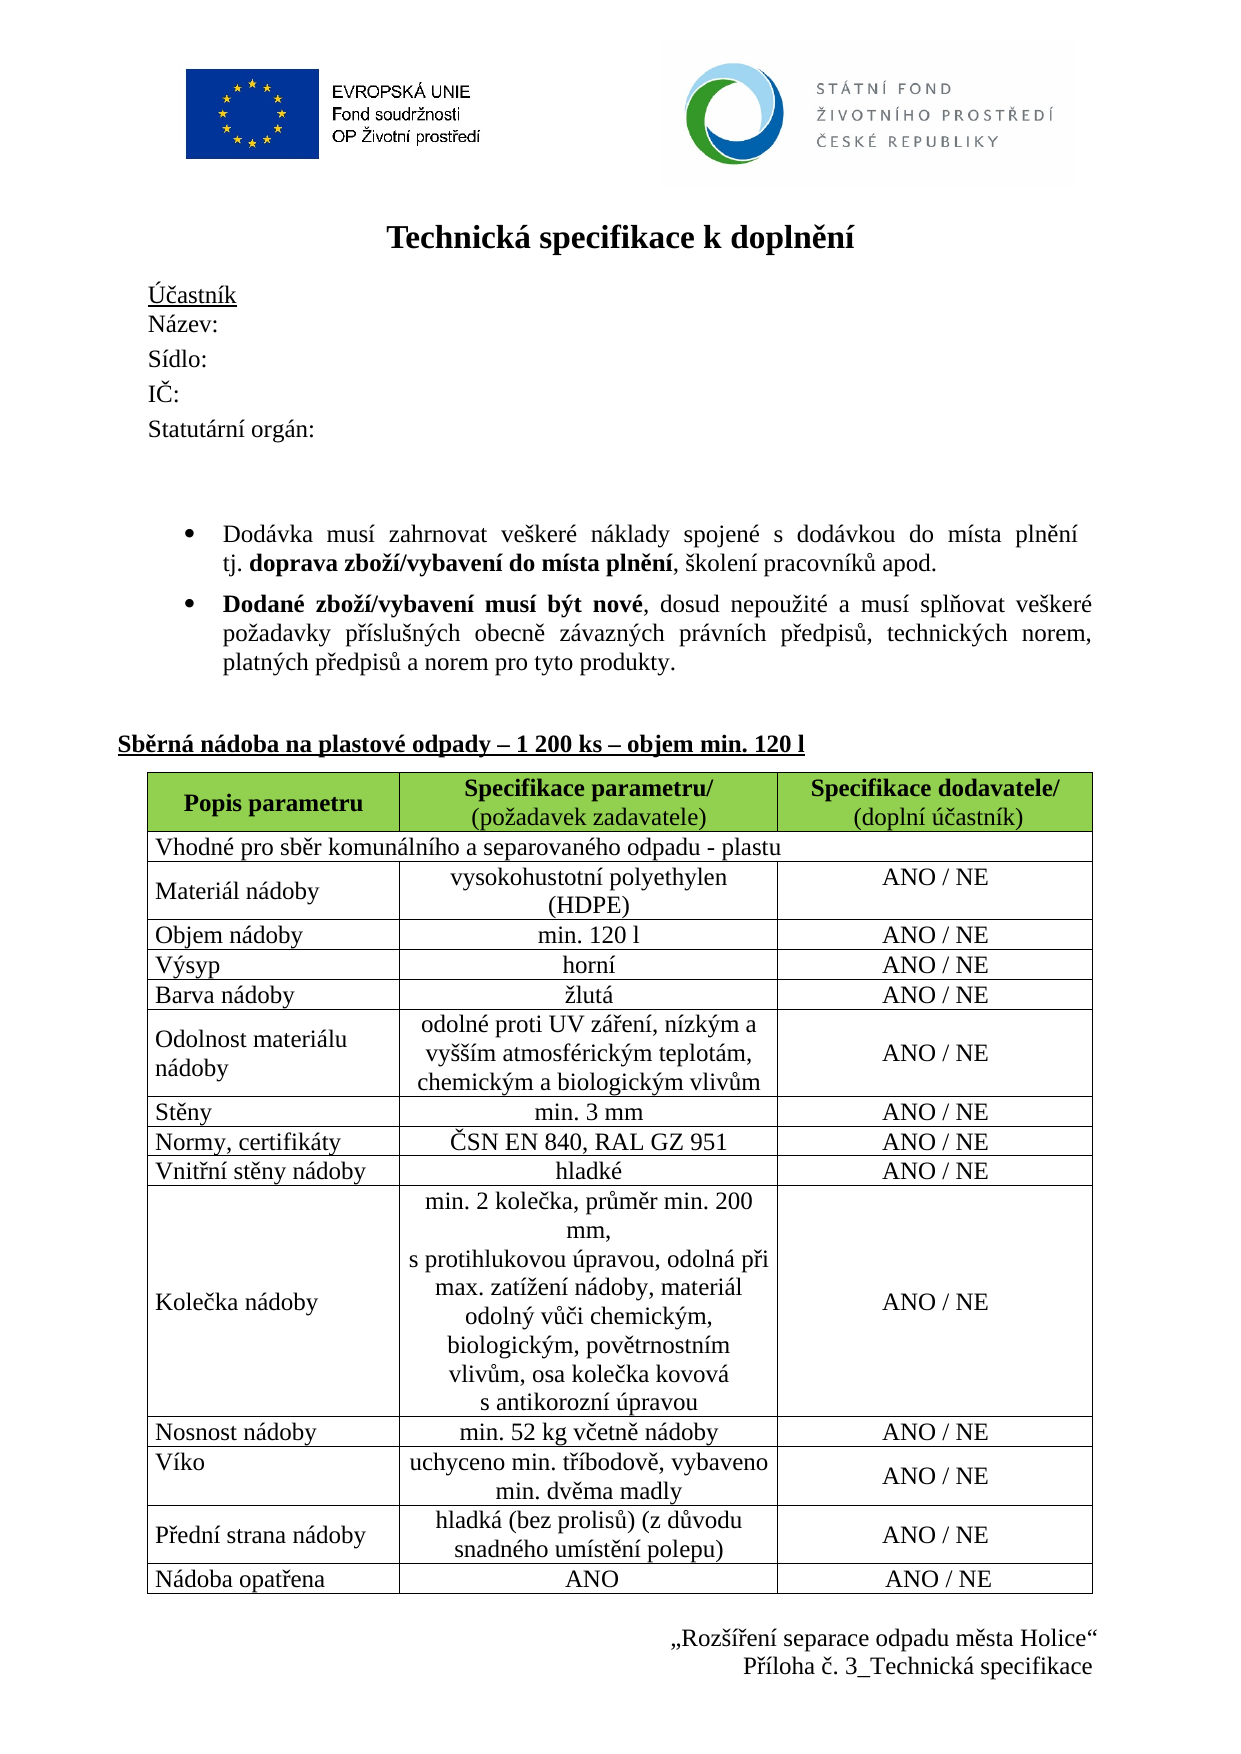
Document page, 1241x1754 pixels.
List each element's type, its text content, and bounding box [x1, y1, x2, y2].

table_cell min. 120 l [400, 920, 777, 949]
table_cell žlutá [400, 980, 777, 1008]
table_cell Vnitřní stěny nádoby [148, 1156, 399, 1185]
table_cell ANO / NE [778, 1447, 1092, 1504]
table_header Popis parametru [148, 773, 399, 831]
text Účastník [148, 280, 1093, 309]
table_cell ANO / NE [778, 862, 1092, 919]
table_header Specifikace dodavatele/ (doplní účastník) [778, 773, 1092, 831]
table_cell ČSN EN 840, RAL GZ 951 [400, 1127, 777, 1155]
table_cell vysokohustotní polyethylen (HDPE) [400, 862, 777, 919]
text Statutární orgán: [148, 414, 1093, 443]
table_cell min. 2 kolečka, průměr min. 200 mm, s protihlukovou úpravou, odolná při max. zatížení nádoby, materiál odolný vůči chemickým, biologickým, povětrnostním vlivům, osa kolečka kovová s antikorozní úpravou [400, 1186, 777, 1416]
table_cell Kolečka nádoby [148, 1186, 399, 1416]
table_cell uchyceno min. tříbodově, vybaveno min. dvěma madly [400, 1447, 777, 1504]
table_cell ANO / NE [778, 1506, 1092, 1563]
table_cell min. 52 kg včetně nádoby [400, 1417, 777, 1446]
text Sídlo: [148, 344, 1093, 373]
table_cell Přední strana nádoby [148, 1506, 399, 1563]
table_cell Nádoba opatřena nesmyvatelným nápisem „PLAST“ [148, 1564, 399, 1593]
table_cell ANO / NE [778, 1186, 1092, 1416]
table_cell Materiál nádoby [148, 862, 399, 919]
table_cell ANO / NE [778, 980, 1092, 1008]
list Dodávka musí zahrnovat veškeré náklady spojené s dodávkou do místa plnění tj. doprava zboží/vybavení do místa plnění, školení pracovníků apod. [185, 519, 1093, 577]
text Název: [148, 309, 1093, 338]
table_cell ANO [400, 1564, 777, 1593]
table_cell horní [400, 950, 777, 979]
table_cell ANO / NE [778, 1010, 1092, 1096]
table_cell hladké [400, 1156, 777, 1185]
table_cell ANO / NE [778, 1097, 1092, 1126]
text IČ: [148, 379, 1093, 408]
table_cell ANO / NE [778, 1417, 1092, 1446]
table_cell Normy, certifikáty [148, 1127, 399, 1155]
list Dodané zboží/vybavení musí být nové, dosud nepoužité a musí splňovat veškeré požadavky příslušných obecně závazných právních předpisů, technických norem, platných předpisů a norem pro tyto produkty. [185, 589, 1093, 675]
table_cell Nosnost nádoby [148, 1417, 399, 1446]
table_cell Objem nádoby [148, 920, 399, 949]
table_cell ANO / NE [778, 1127, 1092, 1155]
text Technická specifikace k doplnění [148, 217, 1093, 255]
table_cell Vhodné pro sběr komunálního a separovaného odpadu - plastu [148, 832, 1092, 861]
table_cell ANO / NE [778, 1564, 1092, 1593]
picture [156, 39, 538, 186]
table_cell Stěny [148, 1097, 399, 1126]
table_cell Výsyp [148, 950, 399, 979]
table_cell Víko [148, 1447, 399, 1504]
table_cell odolné proti UV záření, nízkým a vyšším atmosférickým teplotám, chemickým a biologickým vlivům [400, 1010, 777, 1096]
list Sběrná nádoba na plastové odpady – 1 200 ks – objem min. 120 l [117, 729, 1093, 758]
table_header Specifikace parametru/ (požadavek zadavatele) [400, 773, 777, 831]
picture [661, 39, 1076, 188]
table_cell ANO / NE [778, 950, 1092, 979]
table_cell ANO / NE [778, 1156, 1092, 1185]
table_cell ANO / NE [778, 920, 1092, 949]
table_cell hladká (bez prolisů) (z důvodu snadného umístění polepu) [400, 1506, 777, 1563]
table_cell min. 3 mm [400, 1097, 777, 1126]
table_cell Odolnost materiálu nádoby [148, 1010, 399, 1096]
table_cell Barva nádoby [148, 980, 399, 1008]
